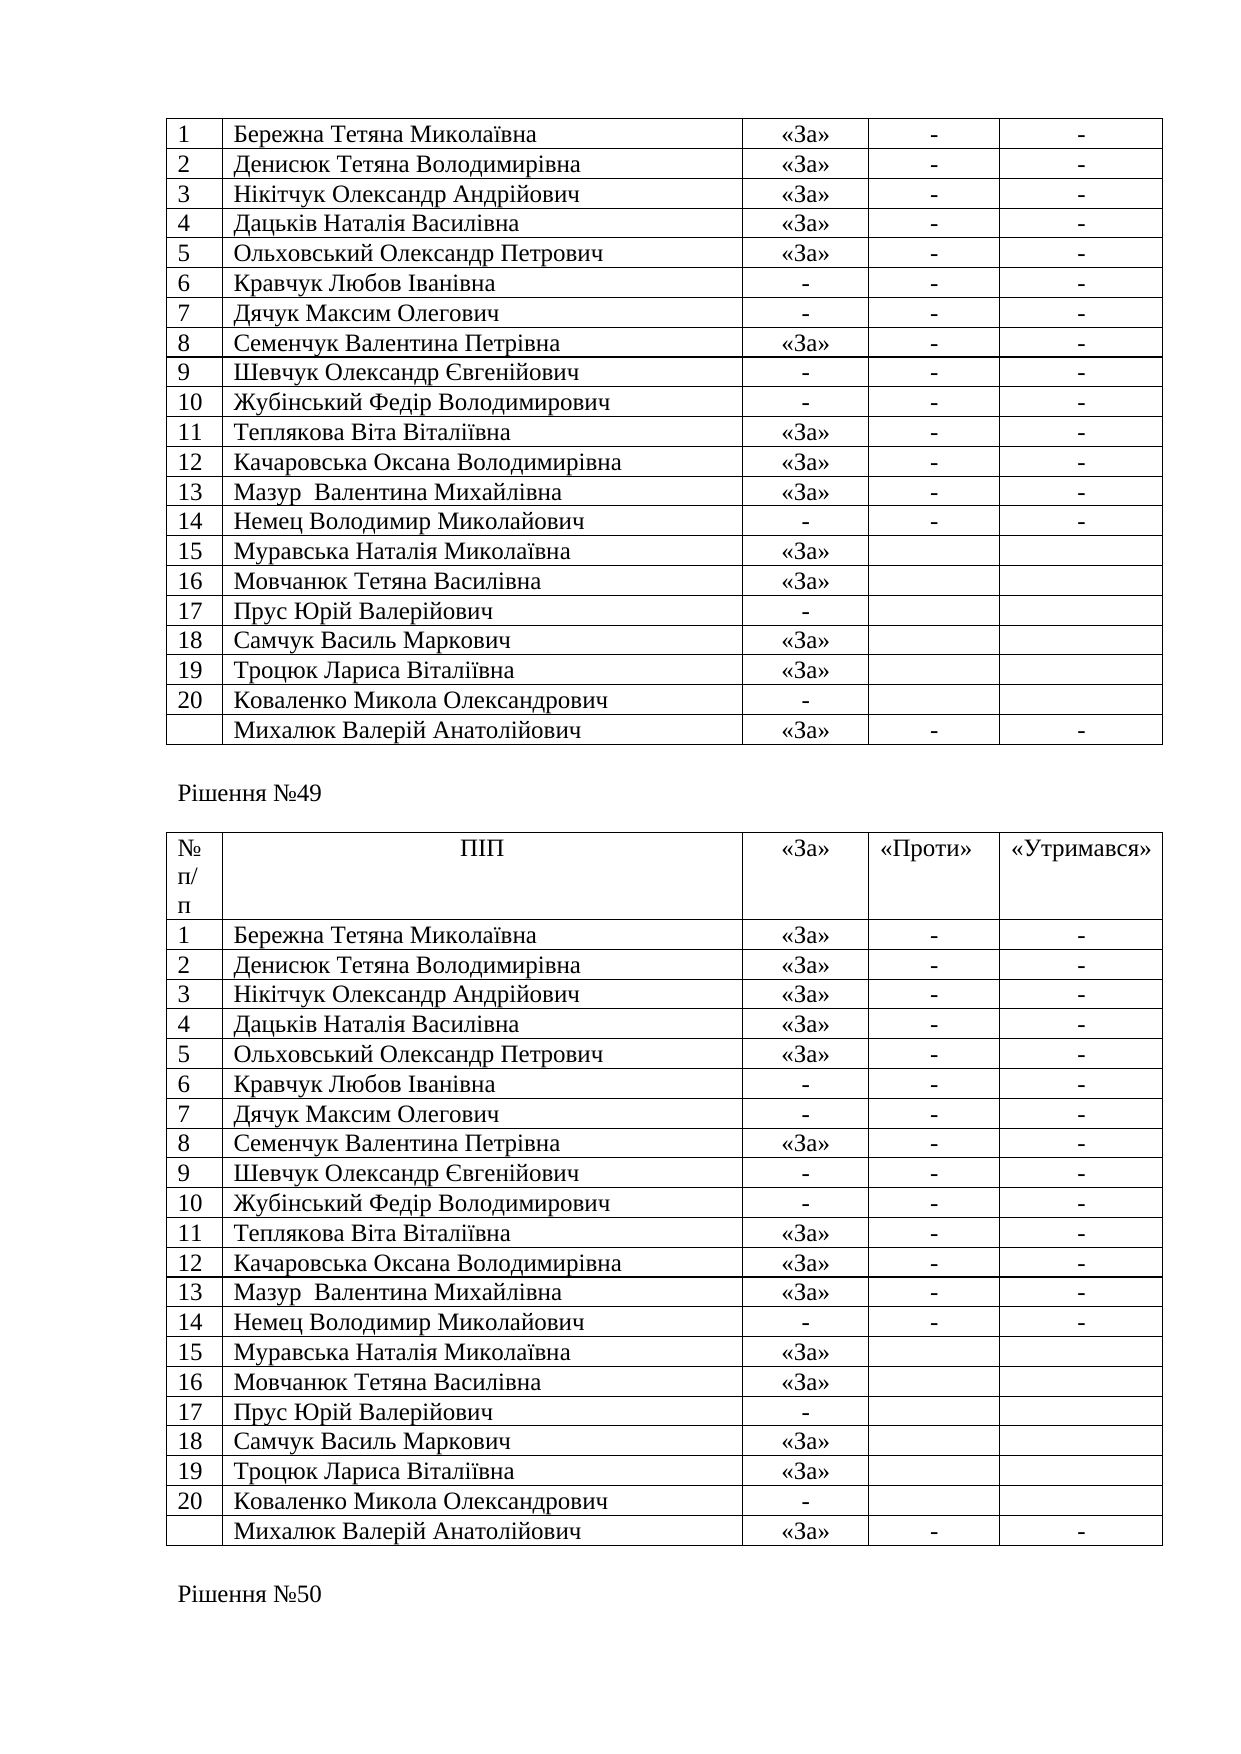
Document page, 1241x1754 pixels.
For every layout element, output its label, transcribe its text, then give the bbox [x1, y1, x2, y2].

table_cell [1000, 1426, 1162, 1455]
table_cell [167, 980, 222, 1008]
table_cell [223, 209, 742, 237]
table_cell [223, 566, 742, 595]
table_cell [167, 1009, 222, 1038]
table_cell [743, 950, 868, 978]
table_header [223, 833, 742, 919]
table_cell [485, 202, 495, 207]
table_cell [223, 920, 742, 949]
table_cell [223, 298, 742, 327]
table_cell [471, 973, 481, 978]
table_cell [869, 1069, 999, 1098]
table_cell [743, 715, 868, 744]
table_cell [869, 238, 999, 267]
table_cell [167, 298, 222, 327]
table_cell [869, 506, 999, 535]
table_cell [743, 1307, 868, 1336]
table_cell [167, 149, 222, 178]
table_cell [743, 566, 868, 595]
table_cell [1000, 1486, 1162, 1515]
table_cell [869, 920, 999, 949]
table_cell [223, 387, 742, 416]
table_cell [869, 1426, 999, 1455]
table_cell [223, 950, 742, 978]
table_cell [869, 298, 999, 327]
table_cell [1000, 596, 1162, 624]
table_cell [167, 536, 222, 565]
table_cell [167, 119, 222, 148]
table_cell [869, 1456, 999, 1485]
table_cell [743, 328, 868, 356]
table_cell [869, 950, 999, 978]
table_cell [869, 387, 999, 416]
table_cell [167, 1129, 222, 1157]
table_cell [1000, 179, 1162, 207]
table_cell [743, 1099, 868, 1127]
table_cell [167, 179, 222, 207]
text Рішення №49 [177, 778, 1152, 807]
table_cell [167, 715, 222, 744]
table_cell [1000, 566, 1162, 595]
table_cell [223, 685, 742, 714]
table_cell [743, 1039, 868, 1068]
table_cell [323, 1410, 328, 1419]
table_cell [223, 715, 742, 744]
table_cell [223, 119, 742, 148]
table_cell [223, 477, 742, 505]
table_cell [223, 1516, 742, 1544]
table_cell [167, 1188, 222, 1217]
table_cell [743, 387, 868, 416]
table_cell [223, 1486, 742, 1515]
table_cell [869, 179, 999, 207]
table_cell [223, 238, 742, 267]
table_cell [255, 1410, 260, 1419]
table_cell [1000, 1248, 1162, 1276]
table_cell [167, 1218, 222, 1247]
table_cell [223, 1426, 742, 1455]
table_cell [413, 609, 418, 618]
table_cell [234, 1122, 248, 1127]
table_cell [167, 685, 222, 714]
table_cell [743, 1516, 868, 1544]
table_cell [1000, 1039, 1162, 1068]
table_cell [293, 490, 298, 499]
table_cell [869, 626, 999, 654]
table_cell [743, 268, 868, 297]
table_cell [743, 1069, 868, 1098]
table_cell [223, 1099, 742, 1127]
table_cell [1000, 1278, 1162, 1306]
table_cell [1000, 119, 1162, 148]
text Рішення №50 [177, 1579, 1152, 1607]
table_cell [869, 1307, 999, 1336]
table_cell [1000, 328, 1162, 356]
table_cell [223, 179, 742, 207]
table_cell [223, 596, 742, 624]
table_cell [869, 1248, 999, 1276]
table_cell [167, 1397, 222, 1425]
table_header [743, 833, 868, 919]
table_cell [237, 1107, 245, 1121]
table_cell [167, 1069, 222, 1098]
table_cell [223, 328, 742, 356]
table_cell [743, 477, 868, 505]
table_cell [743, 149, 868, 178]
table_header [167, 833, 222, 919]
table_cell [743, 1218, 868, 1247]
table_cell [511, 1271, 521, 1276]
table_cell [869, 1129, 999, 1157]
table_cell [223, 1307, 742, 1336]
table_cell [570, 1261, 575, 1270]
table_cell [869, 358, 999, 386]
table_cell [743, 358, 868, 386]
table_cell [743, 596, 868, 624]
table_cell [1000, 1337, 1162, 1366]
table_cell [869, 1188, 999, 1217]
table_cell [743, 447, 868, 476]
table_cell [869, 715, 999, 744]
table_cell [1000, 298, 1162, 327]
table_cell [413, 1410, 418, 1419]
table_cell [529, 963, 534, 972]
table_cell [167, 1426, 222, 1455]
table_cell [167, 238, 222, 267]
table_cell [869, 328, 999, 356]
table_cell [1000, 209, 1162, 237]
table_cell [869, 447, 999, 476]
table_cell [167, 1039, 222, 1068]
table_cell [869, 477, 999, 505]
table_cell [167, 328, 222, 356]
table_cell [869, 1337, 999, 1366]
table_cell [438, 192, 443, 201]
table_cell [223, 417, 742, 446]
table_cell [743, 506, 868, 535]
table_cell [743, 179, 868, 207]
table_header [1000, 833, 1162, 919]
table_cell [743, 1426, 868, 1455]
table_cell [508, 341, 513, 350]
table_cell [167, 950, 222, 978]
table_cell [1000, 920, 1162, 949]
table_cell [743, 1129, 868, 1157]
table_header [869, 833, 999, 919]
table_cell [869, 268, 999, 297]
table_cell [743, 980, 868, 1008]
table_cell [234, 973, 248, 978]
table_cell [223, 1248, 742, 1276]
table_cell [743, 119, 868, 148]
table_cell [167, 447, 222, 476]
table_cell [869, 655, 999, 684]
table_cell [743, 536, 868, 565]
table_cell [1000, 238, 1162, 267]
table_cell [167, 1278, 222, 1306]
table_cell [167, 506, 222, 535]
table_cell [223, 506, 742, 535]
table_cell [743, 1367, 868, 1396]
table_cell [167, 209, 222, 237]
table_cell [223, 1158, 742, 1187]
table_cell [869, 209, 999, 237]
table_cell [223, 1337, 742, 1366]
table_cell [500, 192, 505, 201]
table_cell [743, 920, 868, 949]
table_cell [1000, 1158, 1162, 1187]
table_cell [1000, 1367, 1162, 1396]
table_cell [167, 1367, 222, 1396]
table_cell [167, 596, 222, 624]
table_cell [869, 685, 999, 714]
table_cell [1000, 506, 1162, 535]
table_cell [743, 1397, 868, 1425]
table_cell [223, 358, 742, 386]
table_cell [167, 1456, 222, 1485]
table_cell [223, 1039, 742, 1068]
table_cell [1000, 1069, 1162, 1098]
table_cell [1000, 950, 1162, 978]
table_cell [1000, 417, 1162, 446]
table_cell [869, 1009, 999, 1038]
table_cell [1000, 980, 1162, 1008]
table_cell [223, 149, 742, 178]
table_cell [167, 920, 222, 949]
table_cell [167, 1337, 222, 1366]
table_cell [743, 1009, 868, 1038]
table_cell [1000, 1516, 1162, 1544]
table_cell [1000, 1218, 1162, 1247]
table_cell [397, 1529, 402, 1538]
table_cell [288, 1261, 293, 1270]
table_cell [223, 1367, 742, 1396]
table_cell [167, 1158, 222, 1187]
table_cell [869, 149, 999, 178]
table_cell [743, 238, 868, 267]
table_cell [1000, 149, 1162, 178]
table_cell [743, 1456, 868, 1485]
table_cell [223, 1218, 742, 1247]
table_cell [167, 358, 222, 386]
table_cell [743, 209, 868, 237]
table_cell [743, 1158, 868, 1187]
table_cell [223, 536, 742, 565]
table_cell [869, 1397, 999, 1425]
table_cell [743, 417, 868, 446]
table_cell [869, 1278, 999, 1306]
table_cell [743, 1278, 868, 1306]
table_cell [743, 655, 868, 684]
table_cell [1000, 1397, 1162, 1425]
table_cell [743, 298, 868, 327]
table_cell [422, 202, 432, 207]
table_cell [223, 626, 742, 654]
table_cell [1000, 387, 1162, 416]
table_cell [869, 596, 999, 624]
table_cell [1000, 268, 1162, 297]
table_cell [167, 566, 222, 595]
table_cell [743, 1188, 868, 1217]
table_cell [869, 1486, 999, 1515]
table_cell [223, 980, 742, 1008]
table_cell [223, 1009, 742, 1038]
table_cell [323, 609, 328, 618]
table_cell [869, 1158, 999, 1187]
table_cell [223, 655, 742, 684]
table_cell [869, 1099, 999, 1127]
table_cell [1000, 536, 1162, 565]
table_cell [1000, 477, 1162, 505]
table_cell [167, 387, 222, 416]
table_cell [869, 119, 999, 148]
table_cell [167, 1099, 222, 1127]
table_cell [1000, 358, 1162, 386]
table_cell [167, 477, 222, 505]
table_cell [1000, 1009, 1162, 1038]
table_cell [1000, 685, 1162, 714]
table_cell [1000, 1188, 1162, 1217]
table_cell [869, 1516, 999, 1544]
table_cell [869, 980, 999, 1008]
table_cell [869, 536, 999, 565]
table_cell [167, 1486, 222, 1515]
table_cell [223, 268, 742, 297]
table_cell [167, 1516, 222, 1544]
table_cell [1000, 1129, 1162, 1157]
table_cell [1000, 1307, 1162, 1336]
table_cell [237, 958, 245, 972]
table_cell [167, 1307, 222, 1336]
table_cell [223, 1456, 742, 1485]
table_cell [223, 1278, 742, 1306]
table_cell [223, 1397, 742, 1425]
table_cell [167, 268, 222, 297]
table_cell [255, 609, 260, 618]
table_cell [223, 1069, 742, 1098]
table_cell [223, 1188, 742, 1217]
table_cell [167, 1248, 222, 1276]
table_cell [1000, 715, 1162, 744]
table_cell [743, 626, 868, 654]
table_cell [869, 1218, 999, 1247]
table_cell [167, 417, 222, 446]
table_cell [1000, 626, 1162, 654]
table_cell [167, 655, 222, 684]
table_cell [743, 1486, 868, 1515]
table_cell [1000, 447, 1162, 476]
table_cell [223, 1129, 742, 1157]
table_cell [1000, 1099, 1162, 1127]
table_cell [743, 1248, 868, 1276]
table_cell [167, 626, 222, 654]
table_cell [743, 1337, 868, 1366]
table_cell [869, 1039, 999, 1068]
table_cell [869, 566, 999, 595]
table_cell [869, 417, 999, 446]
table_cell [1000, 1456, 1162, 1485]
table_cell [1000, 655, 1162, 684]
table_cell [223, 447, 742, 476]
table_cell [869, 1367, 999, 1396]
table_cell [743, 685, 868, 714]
